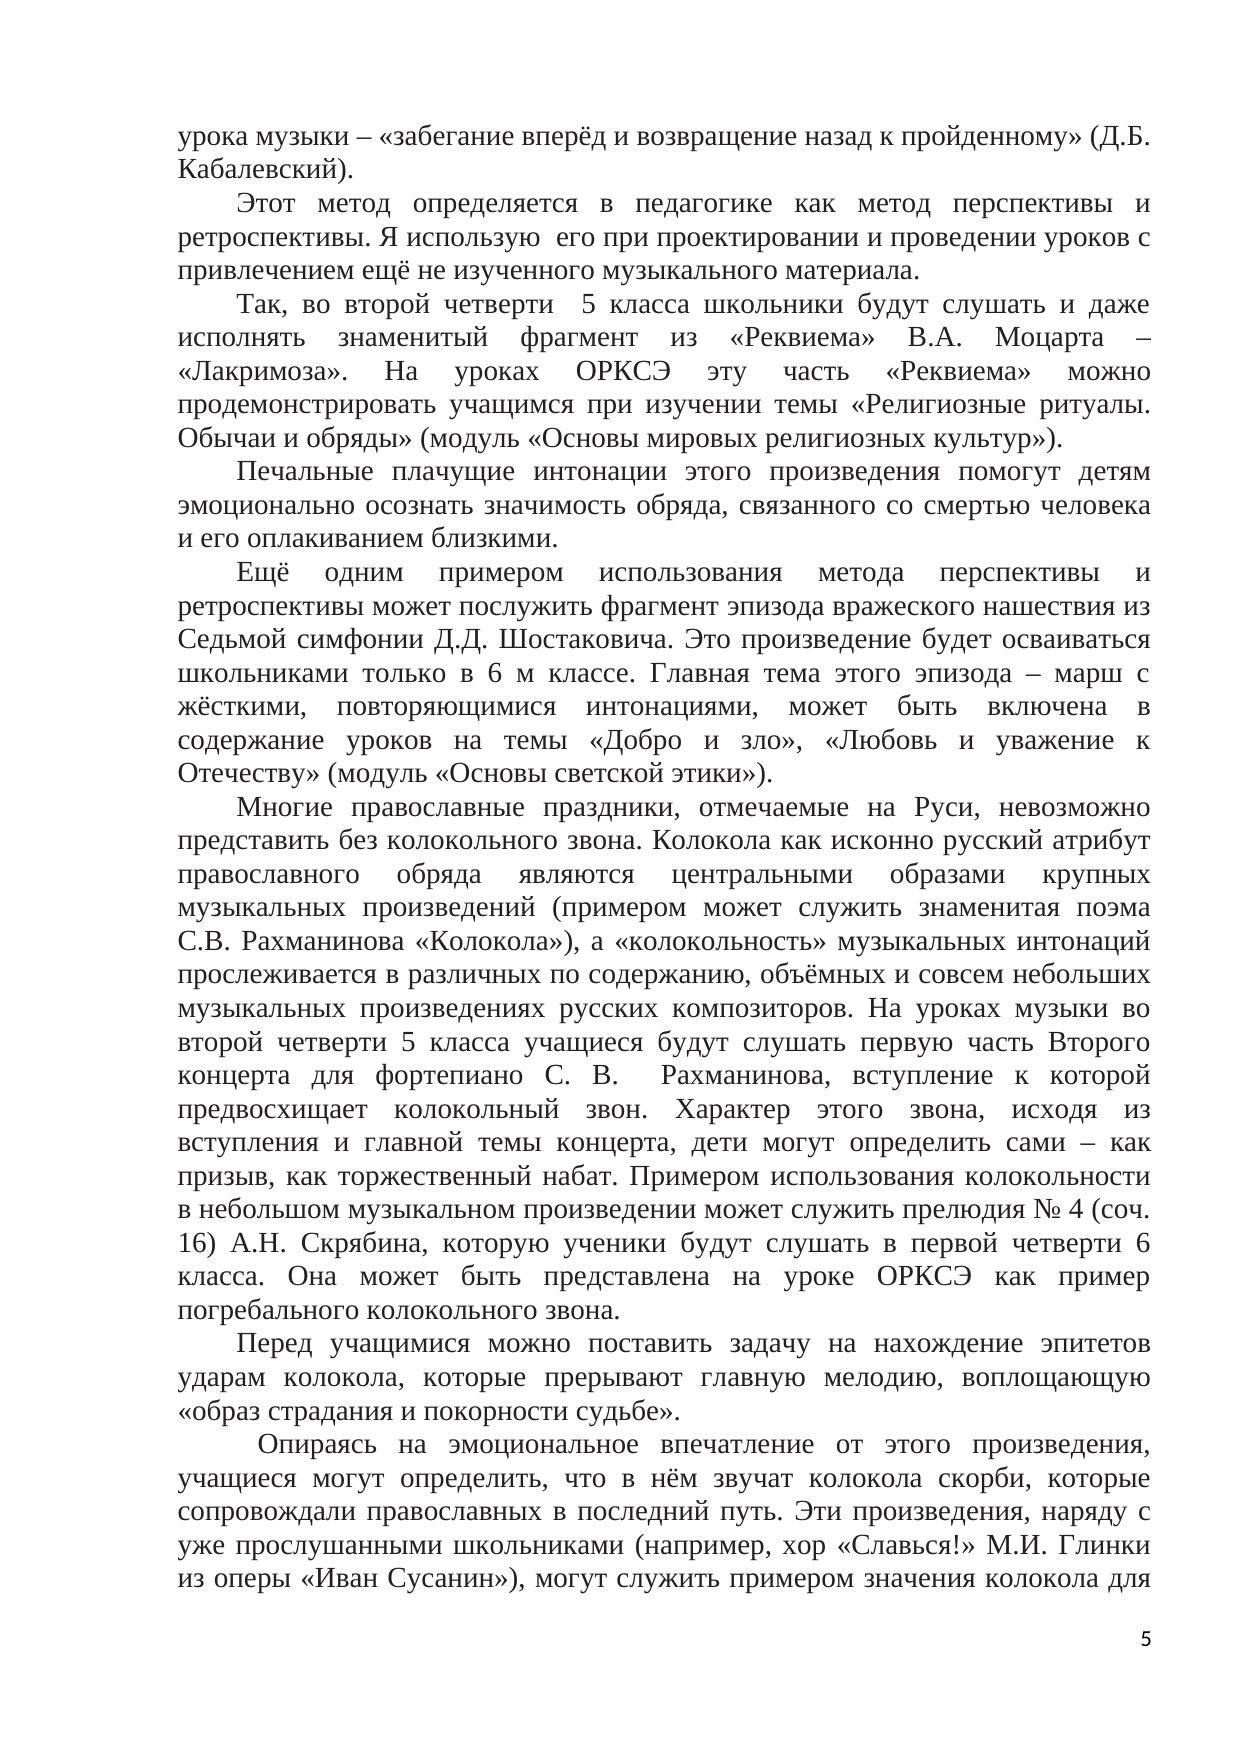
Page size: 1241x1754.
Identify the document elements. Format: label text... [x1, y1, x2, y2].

text Ещё одним примером использования метода перспективы и ретроспективы может послужить фрагмент эпизода вражеского нашествия из Седьмой симфонии Д.Д. Шостаковича. Это произведение будет осваиваться школьниками только в 6 м классе. Главная тема этого эпизода – марш с жёсткими, повторяющимися интонациями, может быть включена в содержание уроков на темы «Добро и зло», «Любовь и уважение к Отечеству» (модуль «Основы светской этики»). [177, 554, 1152, 789]
text Печальные плачущие интонации этого произведения помогут детям эмоционально осознать значимость обряда, связанного со смертью человека и его оплакиванием близкими. [177, 453, 1152, 554]
text Так, во второй четверти 5 класса школьники будут слушать и даже исполнять знаменитый фрагмент из «Реквиема» В.А. Моцарта – «Лакримоза». На уроках ОРКСЭ эту часть «Реквиема» можно продемонстрировать учащимся при изучении темы «Религиозные ритуалы. Обычаи и обряды» (модуль «Основы мировых религиозных культур»). [177, 286, 1152, 453]
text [177, 118, 1152, 185]
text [177, 1426, 1152, 1594]
text Этот метод определяется в педагогике как метод перспективы и ретроспективы. Я использую его при проектировании и проведении уроков с привлечением ещё не изученного музыкального материала. [177, 185, 1152, 286]
text Многие православные праздники, отмечаемые на Руси, невозможно представить без колокольного звона. Колокола как исконно русский атрибут православного обряда являются центральными образами крупных музыкальных произведений (примером может служить знаменитая поэма С.В. Рахманинова «Колокола»), а «колокольность» музыкальных интонаций прослеживается в различных по содержанию, объёмных и совсем небольших музыкальных произведениях русских композиторов. На уроках музыки во второй четверти 5 класса учащиеся будут слушать первую часть Второго концерта для фортепиано С. В. Рахманинова, вступление к которой предвосхищает колокольный звон. Характер этого звона, исходя из вступления и главной темы концерта, дети могут определить сами – как призыв, как торжественный набат. Примером использования колокольности в небольшом музыкальном произведении может служить прелюдия № 4 (соч. 16) А.Н. Скрябина, которую ученики будут слушать в первой четверти 6 класса. Она может быть представлена на уроке ОРКСЭ как пример погребального колокольного звона. [177, 789, 1152, 1326]
text Перед учащимися можно поставить задачу на нахождение эпитетов ударам колокола, которые прерывают главную мелодию, воплощающую «образ страдания и покорности судьбе». [177, 1326, 1152, 1426]
